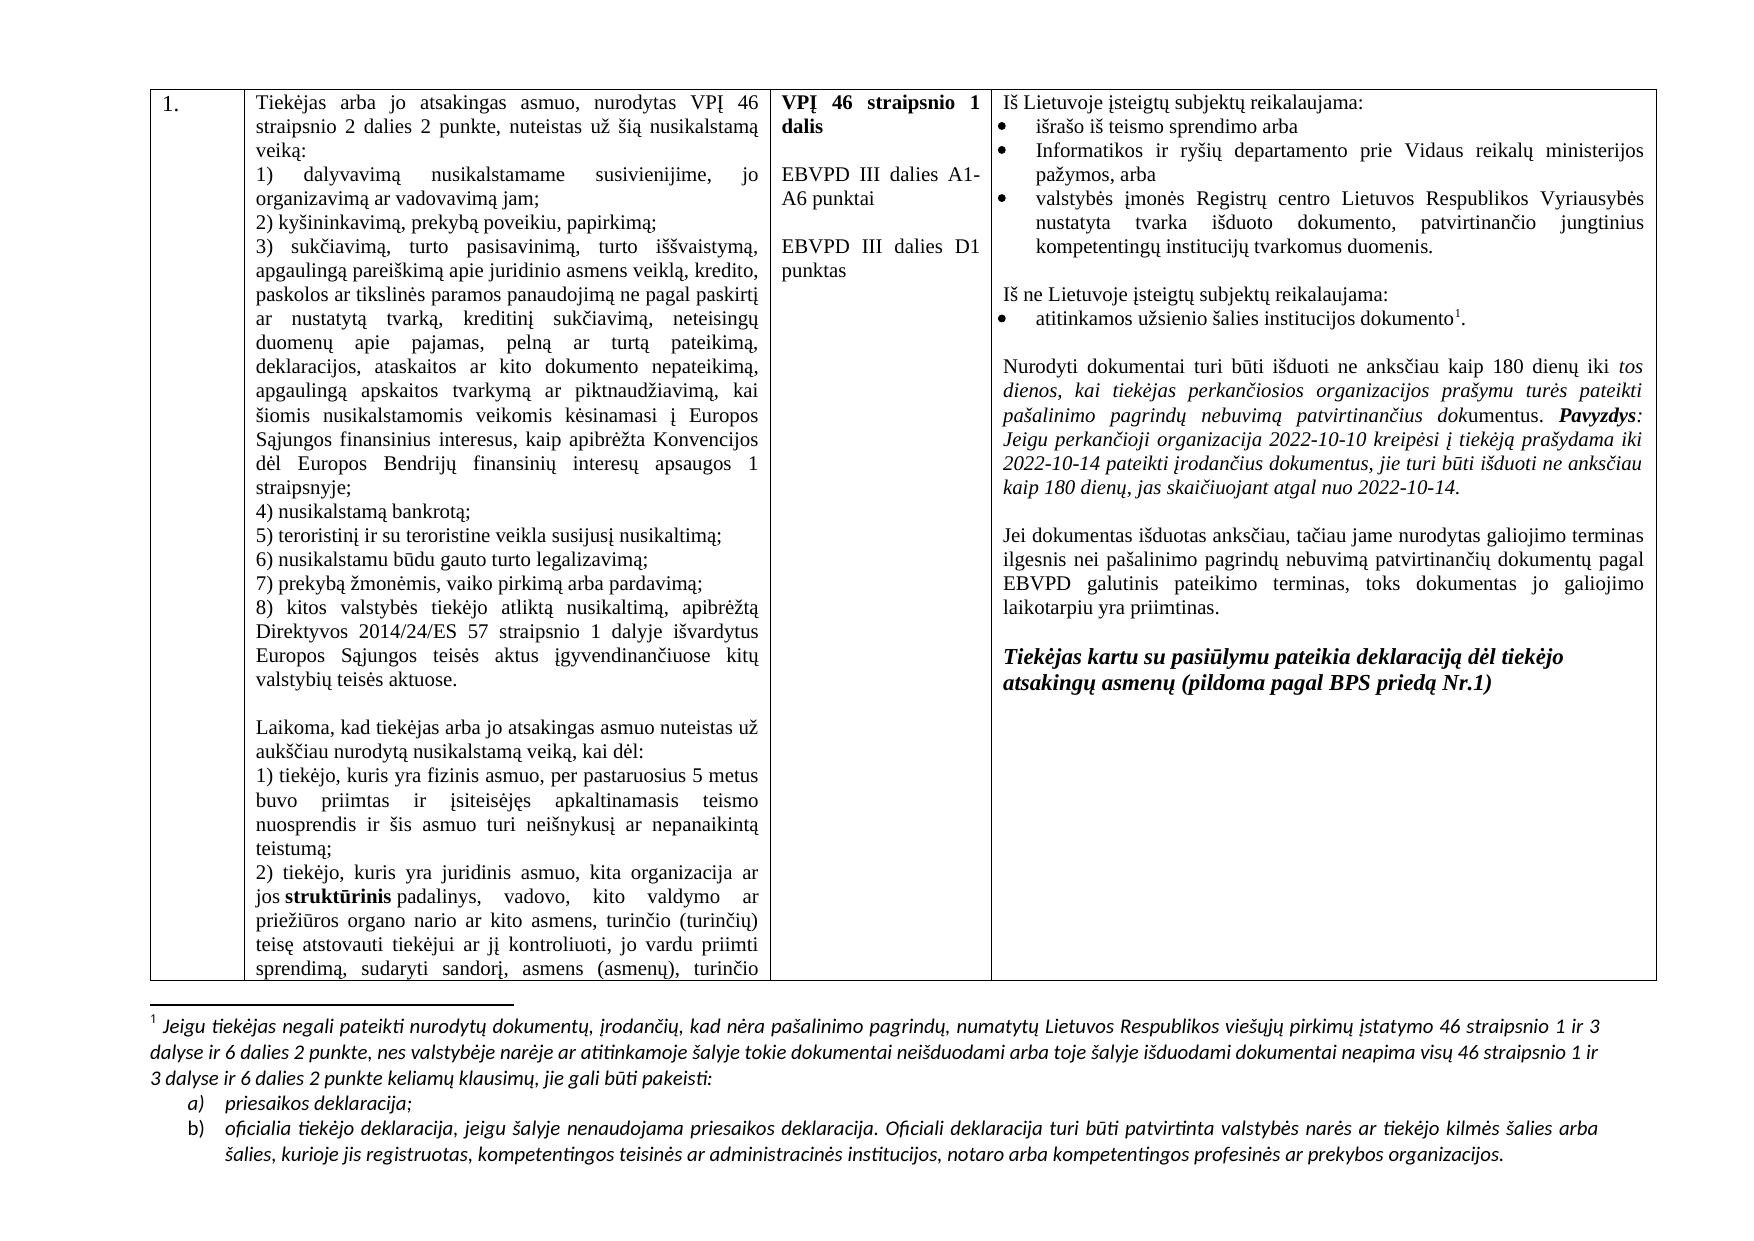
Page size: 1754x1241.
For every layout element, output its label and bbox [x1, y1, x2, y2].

table_cell [771, 90, 991, 980]
table_cell [992, 90, 1656, 980]
table_cell [245, 90, 770, 980]
table_cell [151, 90, 244, 980]
